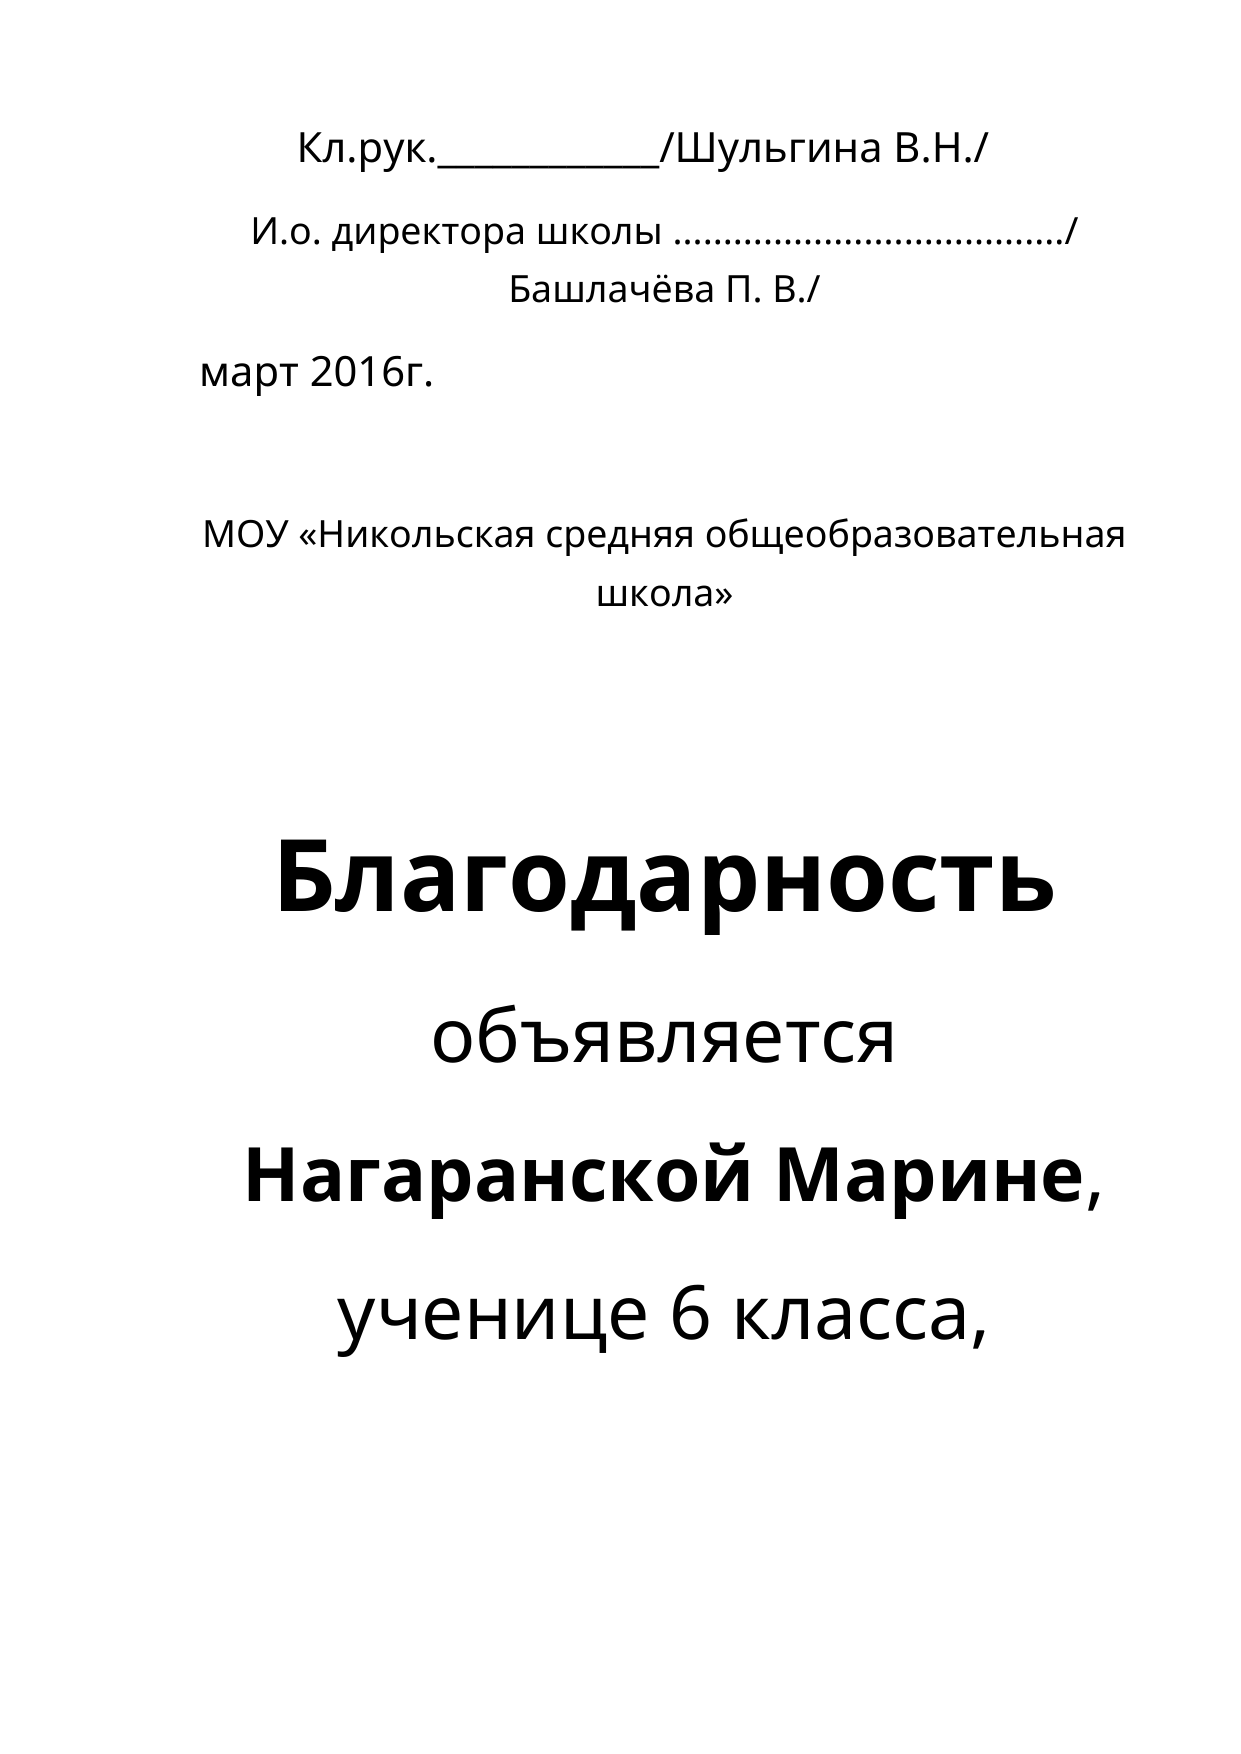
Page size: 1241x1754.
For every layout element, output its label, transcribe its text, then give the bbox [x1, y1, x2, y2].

text Кл.рук.____________/Шульгина В.Н./ [177, 118, 1152, 175]
text И.о. директора школы ......................................./ Башлачёва П. В./ [177, 204, 1152, 314]
text Благодарность [177, 805, 1152, 941]
text ученице 6 класса, [177, 1259, 1152, 1361]
text март 2016г. [177, 342, 1152, 399]
text объявляется [177, 982, 1152, 1085]
text Нагаранской Марине, [177, 1121, 1152, 1223]
text МОУ «Никольская средняя общеобразовательная школа» [177, 508, 1152, 617]
